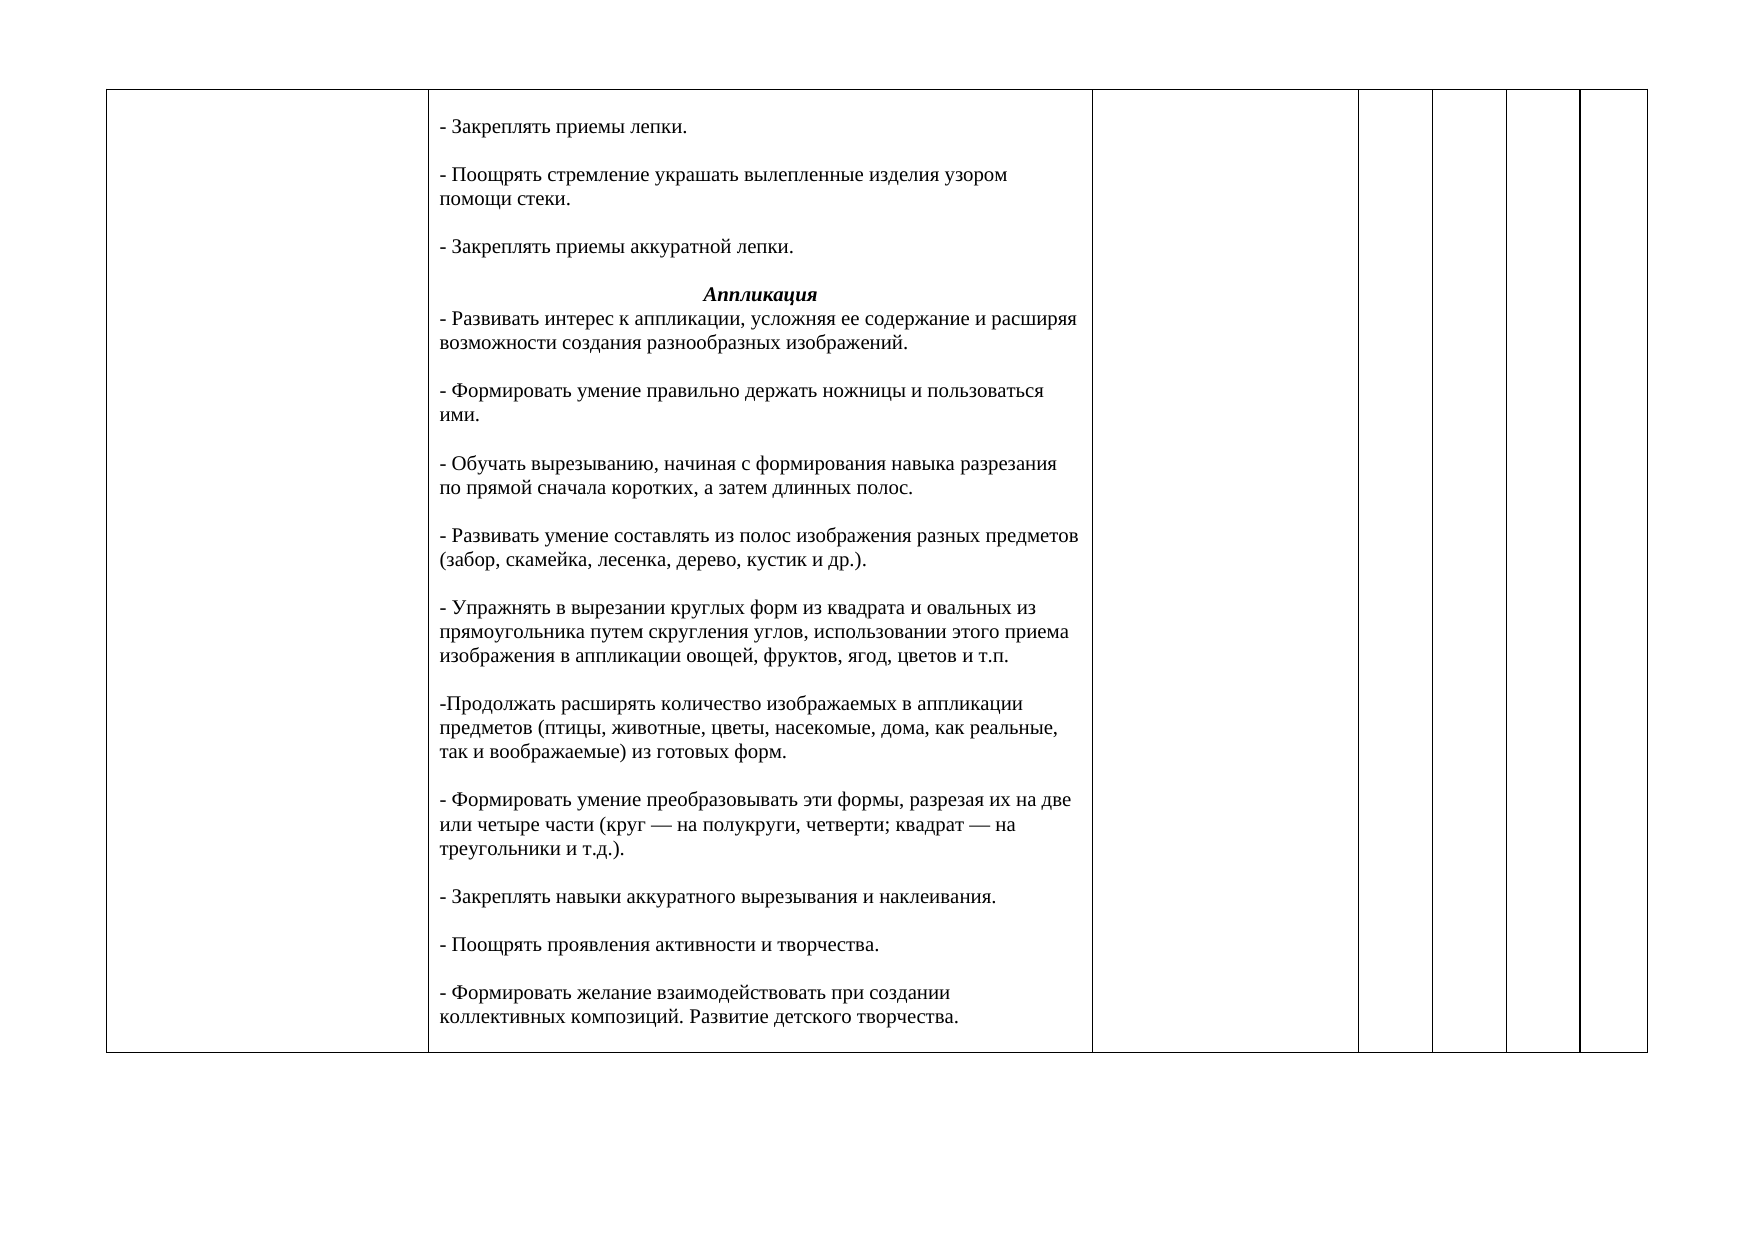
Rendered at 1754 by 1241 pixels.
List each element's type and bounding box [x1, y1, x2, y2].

table_cell [1581, 90, 1647, 1052]
table_cell [429, 90, 1092, 1052]
table_cell [1093, 90, 1358, 1052]
table_cell [107, 90, 428, 1052]
table_cell [1433, 90, 1506, 1052]
table_cell [1359, 90, 1432, 1052]
table_cell [1507, 90, 1579, 1052]
